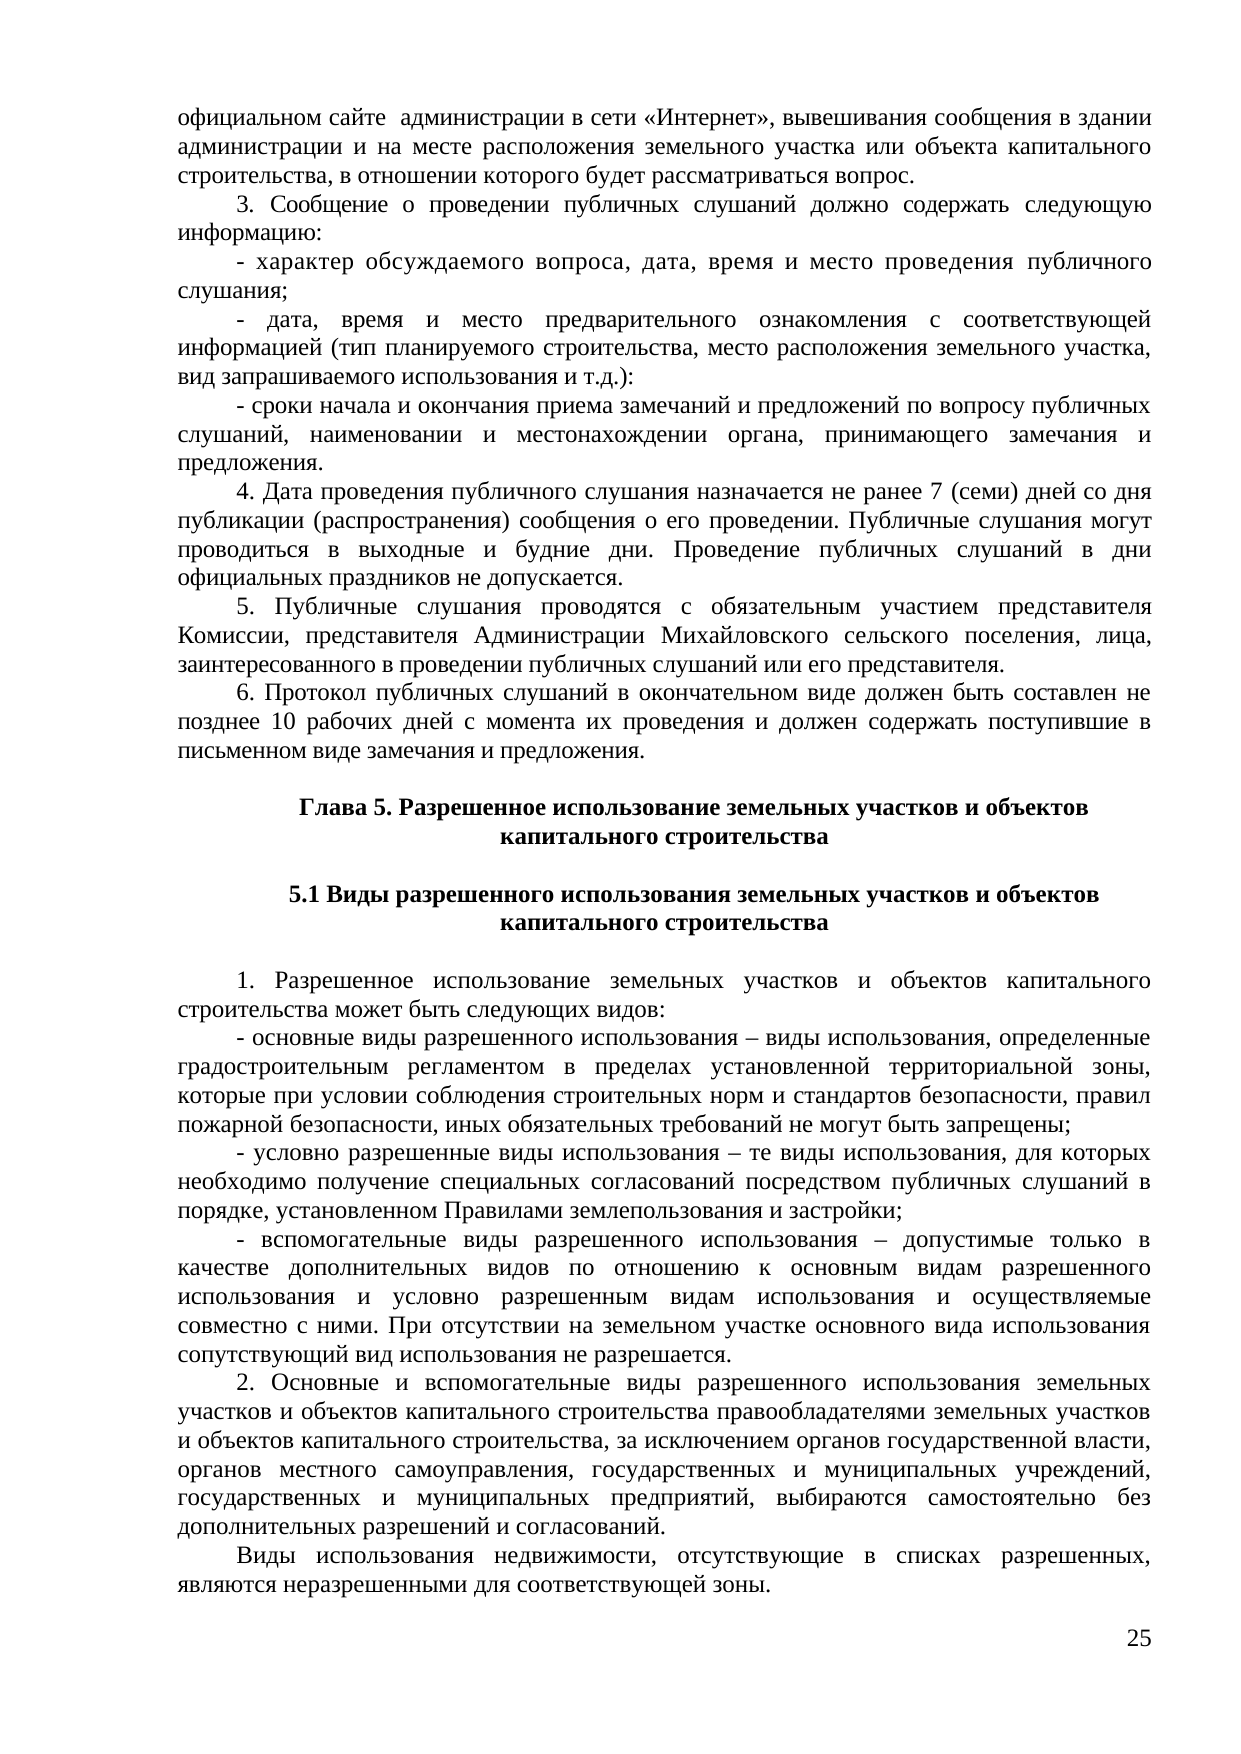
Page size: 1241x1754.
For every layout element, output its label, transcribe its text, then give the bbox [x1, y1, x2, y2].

text Виды использования недвижимости, отсутствующие в списках разрешенных, являются неразрешенными для соответствующей зоны. [177, 1540, 1152, 1597]
subtitle 5.1 Виды разрешенного использования земельных участков и объектов капитального строительства [177, 879, 1152, 936]
text 5. Публичные слушания проводятся с обязательным участием представителя Комиссии, представителя Администрации Михайловского сельского поселения, лица, заинтересованного в проведении публичных слушаний или его представителя. [177, 591, 1152, 677]
text - характер обсуждаемого вопроса, дата, время и место проведения публичного слушания; [177, 246, 1152, 304]
text 3. Сообщение о проведении публичных слушаний должно содержать следующую информацию: [177, 189, 1152, 246]
text 2. Основные и вспомогательные виды разрешенного использования земельных участков и объектов капитального строительства правообладателями земельных участков и объектов капитального строительства, за исключением органов государственной власти, органов местного самоуправления, государственных и муниципальных учреждений, государственных и муниципальных предприятий, выбираются самостоятельно без дополнительных разрешений и согласований. [177, 1367, 1152, 1540]
text 4. Дата проведения публичного слушания назначается не ранее 7 (семи) дней со дня публикации (распространения) сообщения о его проведении. Публичные слушания могут проводиться в выходные и будние дни. Проведение публичных слушаний в дни официальных праздников не допускается. [177, 476, 1152, 591]
text - дата, время и место предварительного ознакомления с соответствующей информацией (тип планируемого строительства, место расположения земельного участка, вид запрашиваемого использования и т.д.): [177, 304, 1152, 390]
text - вспомогательные виды разрешенного использования – допустимые только в качестве дополнительных видов по отношению к основным видам разрешенного использования и условно разрешенным видам использования и осуществляемые совместно с ними. При отсутствии на земельном участке основного вида использования сопутствующий вид использования не разрешается. [177, 1224, 1152, 1367]
text 1. Разрешенное использование земельных участков и объектов капитального строительства может быть следующих видов: [177, 965, 1152, 1022]
text - условно разрешенные виды использования – те виды использования, для которых необходимо получение специальных согласований посредством публичных слушаний в порядке, установленном Правилами землепользования и застройки; [177, 1137, 1152, 1224]
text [177, 102, 1152, 189]
text - сроки начала и окончания приема замечаний и предложений по вопросу публичных слушаний, наименовании и местонахождении органа, принимающего замечания и предложения. [177, 390, 1152, 476]
text - основные виды разрешенного использования – виды использования, определенные градостроительным регламентом в пределах установленной территориальной зоны, которые при условии соблюдения строительных норм и стандартов безопасности, правил пожарной безопасности, иных обязательных требований не могут быть запрещены; [177, 1022, 1152, 1137]
subtitle Глава 5. Разрешенное использование земельных участков и объектов капитального строительства [177, 792, 1152, 850]
text 6. Протокол публичных слушаний в окончательном виде должен быть составлен не позднее 10 рабочих дней с момента их проведения и должен содержать поступившие в письменном виде замечания и предложения. [177, 677, 1152, 764]
